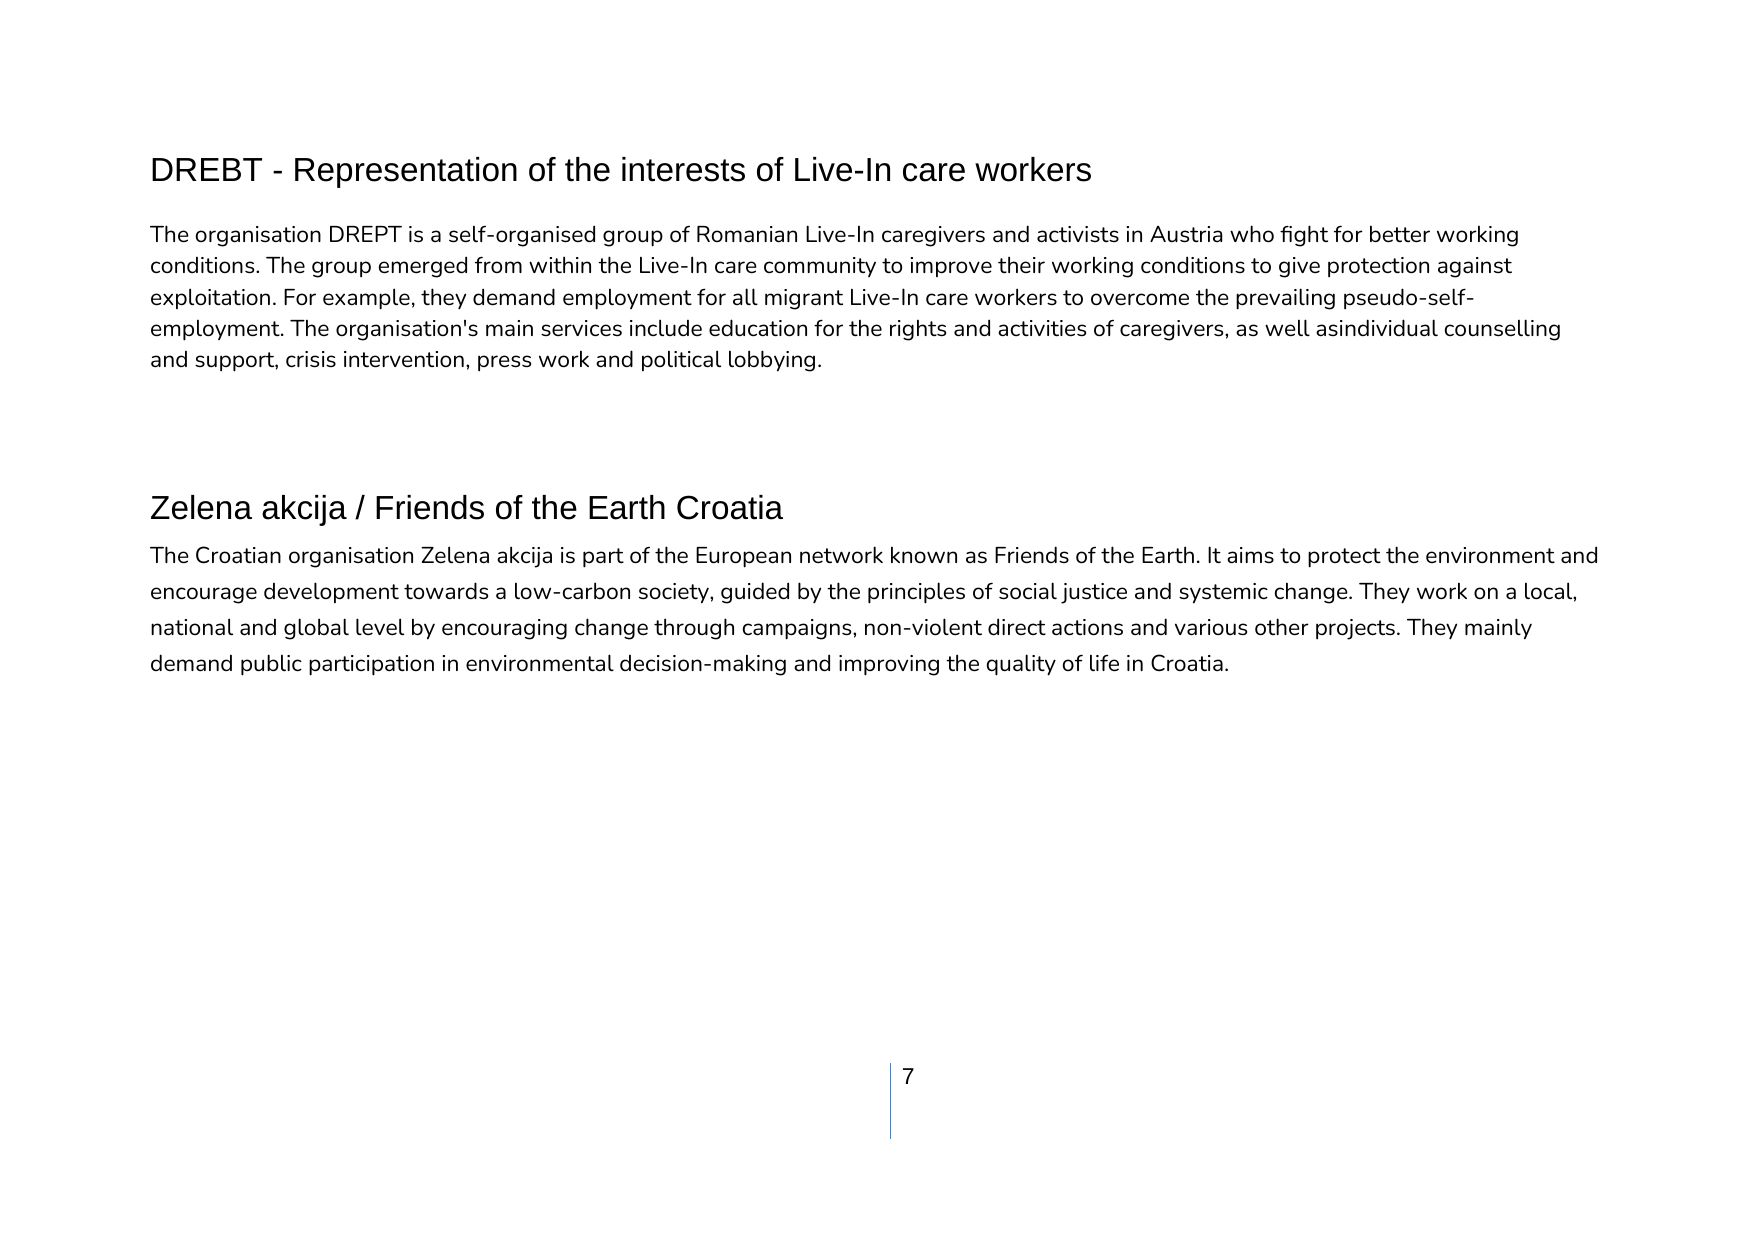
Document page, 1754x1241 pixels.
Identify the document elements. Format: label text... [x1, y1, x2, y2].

text The Croatian organisation Zelena akcija is part of the European network known as Friends of the Earth. It aims to protect the environment and encourage development towards a low-carbon society, guided by the principles of social justice and systemic change. They work on a local, national and global level by encouraging change through campaigns, non-violent direct actions and various other projects. They mainly demand public participation in environmental decision-making and improving the quality of life in Croatia. [150, 540, 1604, 679]
text DREBT - Representation of the interests of Live-In care workers [150, 150, 1604, 188]
text The organisation DREPT is a self-organised group of Romanian Live-In caregivers and activists in Austria who fight for better working conditions. The group emerged from within the Live-In care community to improve their working conditions to give protection against exploitation. For example, they demand employment for all migrant Live-In care workers to overcome the prevailing pseudo-self-employment. The organisation's main services include education for the rights and activities of caregivers, as well asindividual counselling and support, crisis intervention, press work and political lobbying. [150, 219, 1604, 375]
text Zelena akcija / Friends of the Earth Croatia [150, 488, 1604, 526]
